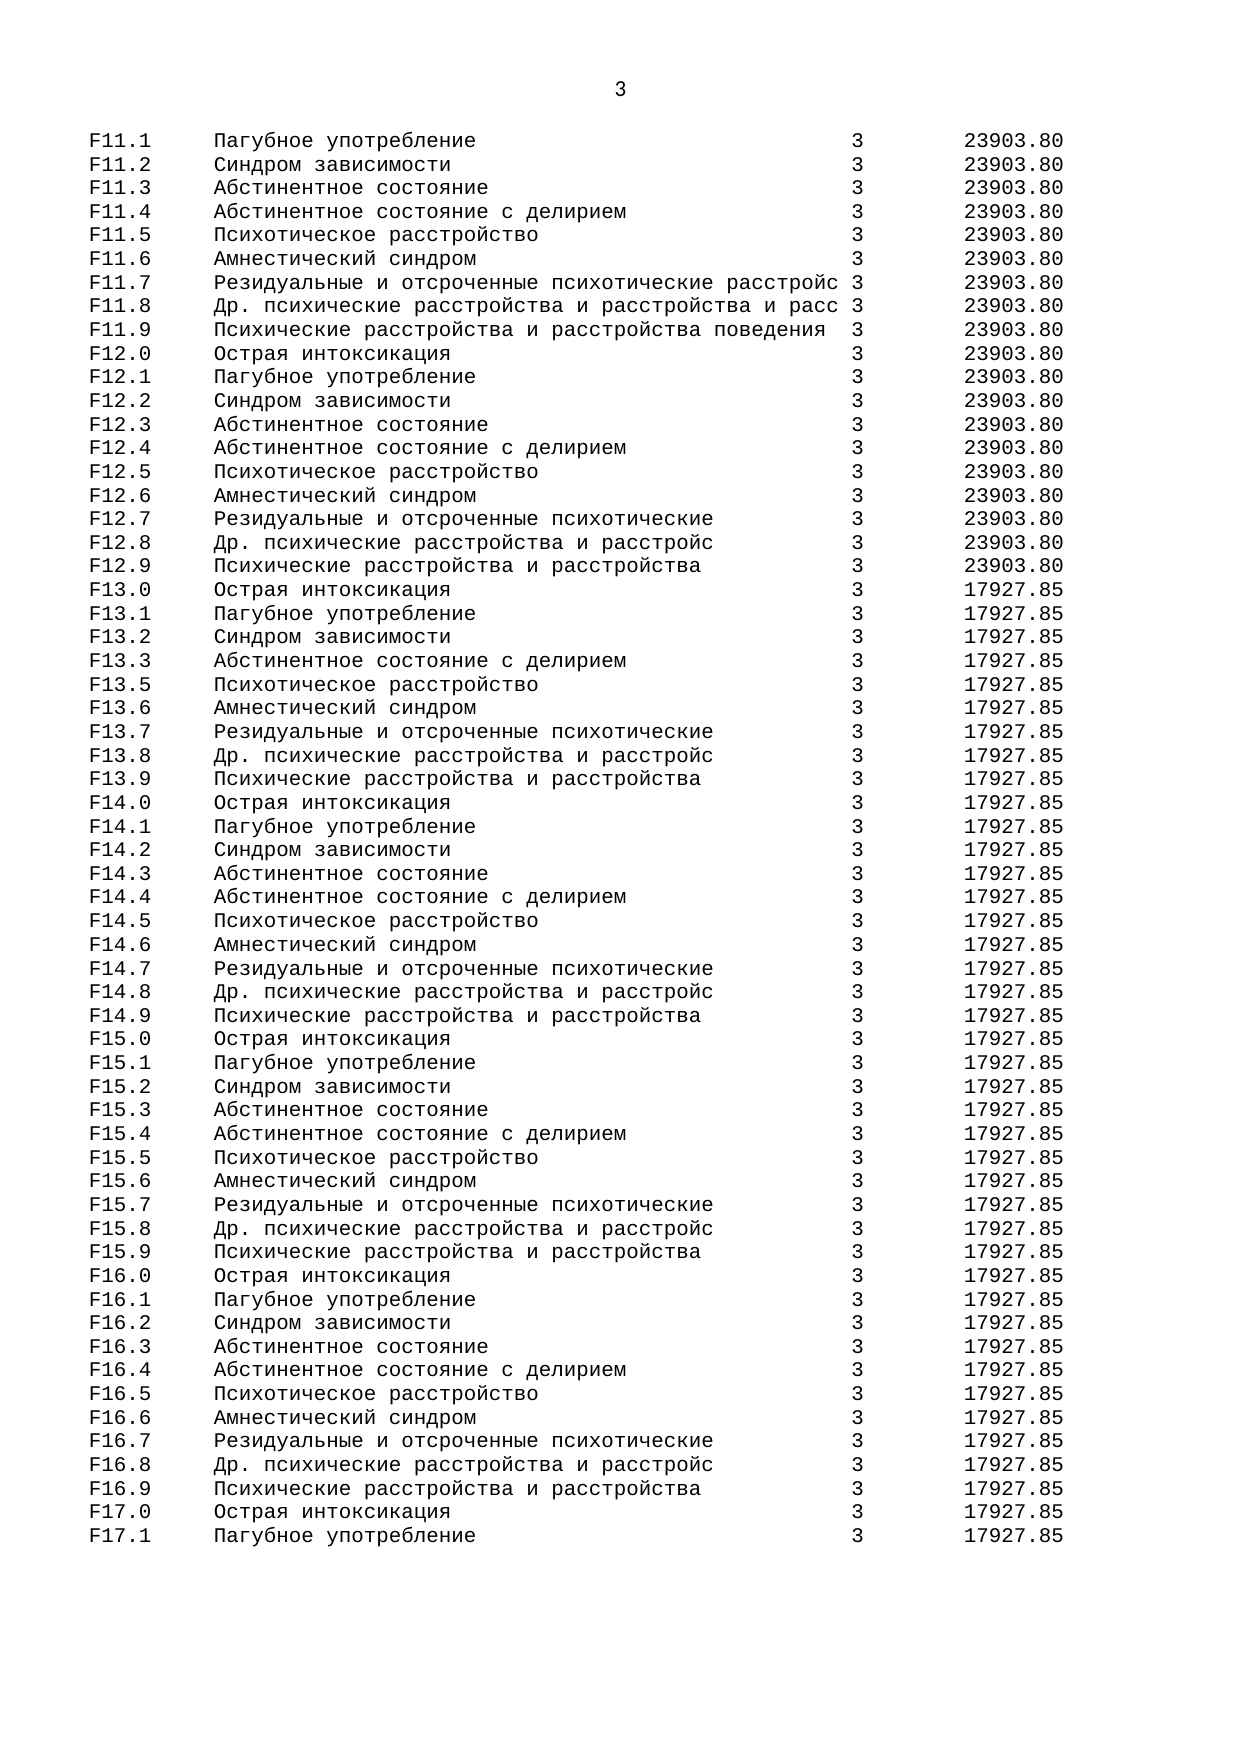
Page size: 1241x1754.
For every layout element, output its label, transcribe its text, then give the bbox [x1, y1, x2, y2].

text F13.6 Амнестический синдром 3 17927.85 [89, 697, 1152, 721]
text F16.4 Абстинентное состояние с делирием 3 17927.85 [89, 1359, 1152, 1383]
text F11.6 Амнестический синдром 3 23903.80 [89, 248, 1152, 272]
text F14.5 Психотическое расстройство 3 17927.85 [89, 910, 1152, 934]
text F16.7 Резидуальные и отсроченные психотические 3 17927.85 [89, 1430, 1152, 1454]
text F15.0 Острая интоксикация 3 17927.85 [89, 1028, 1152, 1052]
text F16.1 Пагубное употребление 3 17927.85 [89, 1288, 1152, 1312]
text F13.1 Пагубное употребление 3 17927.85 [89, 603, 1152, 626]
text F13.2 Синдром зависимости 3 17927.85 [89, 626, 1152, 650]
text F14.7 Резидуальные и отсроченные психотические 3 17927.85 [89, 957, 1152, 981]
text F11.4 Абстинентное состояние с делирием 3 23903.80 [89, 201, 1152, 224]
text F11.3 Абстинентное состояние 3 23903.80 [89, 177, 1152, 201]
text F15.1 Пагубное употребление 3 17927.85 [89, 1052, 1152, 1076]
text F12.9 Психические расстройства и расстройства 3 23903.80 [89, 556, 1152, 579]
text F12.1 Пагубное употребление 3 23903.80 [89, 366, 1152, 390]
text F17.1 Пагубное употребление 3 17927.85 [89, 1525, 1152, 1549]
text F11.1 Пагубное употребление 3 23903.80 [89, 130, 1152, 153]
text F15.9 Психические расстройства и расстройства 3 17927.85 [89, 1241, 1152, 1265]
text F15.7 Резидуальные и отсроченные психотические 3 17927.85 [89, 1194, 1152, 1218]
text F16.0 Острая интоксикация 3 17927.85 [89, 1265, 1152, 1288]
text F15.6 Амнестический синдром 3 17927.85 [89, 1170, 1152, 1194]
text F14.2 Синдром зависимости 3 17927.85 [89, 839, 1152, 863]
text F13.8 Др. психические расстройства и расстройс 3 17927.85 [89, 745, 1152, 768]
text F13.5 Психотическое расстройство 3 17927.85 [89, 674, 1152, 697]
text F15.2 Синдром зависимости 3 17927.85 [89, 1076, 1152, 1099]
text F15.5 Психотическое расстройство 3 17927.85 [89, 1147, 1152, 1170]
text F14.8 Др. психические расстройства и расстройс 3 17927.85 [89, 981, 1152, 1005]
text F11.2 Синдром зависимости 3 23903.80 [89, 153, 1152, 177]
text F15.3 Абстинентное состояние 3 17927.85 [89, 1099, 1152, 1123]
text F16.2 Синдром зависимости 3 17927.85 [89, 1312, 1152, 1336]
text F12.7 Резидуальные и отсроченные психотические 3 23903.80 [89, 508, 1152, 532]
text F12.8 Др. психические расстройства и расстройс 3 23903.80 [89, 532, 1152, 556]
text F12.0 Острая интоксикация 3 23903.80 [89, 343, 1152, 366]
text F13.0 Острая интоксикация 3 17927.85 [89, 579, 1152, 603]
text F13.9 Психические расстройства и расстройства 3 17927.85 [89, 768, 1152, 792]
text F12.5 Психотическое расстройство 3 23903.80 [89, 461, 1152, 484]
text F16.8 Др. психические расстройства и расстройс 3 17927.85 [89, 1454, 1152, 1478]
text F15.8 Др. психические расстройства и расстройс 3 17927.85 [89, 1218, 1152, 1241]
text F14.3 Абстинентное состояние 3 17927.85 [89, 863, 1152, 887]
text F11.8 Др. психические расстройства и расстройства и расс 3 23903.80 [89, 295, 1152, 319]
text F12.6 Амнестический синдром 3 23903.80 [89, 484, 1152, 508]
text F17.0 Острая интоксикация 3 17927.85 [89, 1501, 1152, 1525]
text F14.1 Пагубное употребление 3 17927.85 [89, 816, 1152, 839]
text F13.7 Резидуальные и отсроченные психотические 3 17927.85 [89, 721, 1152, 745]
text F11.5 Психотическое расстройство 3 23903.80 [89, 224, 1152, 248]
text F13.3 Абстинентное состояние с делирием 3 17927.85 [89, 650, 1152, 674]
text F16.6 Амнестический синдром 3 17927.85 [89, 1407, 1152, 1430]
text F14.0 Острая интоксикация 3 17927.85 [89, 792, 1152, 816]
text F16.9 Психические расстройства и расстройства 3 17927.85 [89, 1478, 1152, 1501]
text F12.2 Синдром зависимости 3 23903.80 [89, 390, 1152, 414]
text F11.9 Психические расстройства и расстройства поведения 3 23903.80 [89, 319, 1152, 343]
text F14.9 Психические расстройства и расстройства 3 17927.85 [89, 1005, 1152, 1028]
text F15.4 Абстинентное состояние с делирием 3 17927.85 [89, 1123, 1152, 1147]
text F12.4 Абстинентное состояние с делирием 3 23903.80 [89, 437, 1152, 461]
text F16.3 Абстинентное состояние 3 17927.85 [89, 1336, 1152, 1359]
text F11.7 Резидуальные и отсроченные психотические расстройс 3 23903.80 [89, 272, 1152, 295]
text F14.4 Абстинентное состояние с делирием 3 17927.85 [89, 887, 1152, 910]
text F14.6 Амнестический синдром 3 17927.85 [89, 934, 1152, 957]
text F16.5 Психотическое расстройство 3 17927.85 [89, 1383, 1152, 1407]
text F12.3 Абстинентное состояние 3 23903.80 [89, 414, 1152, 437]
